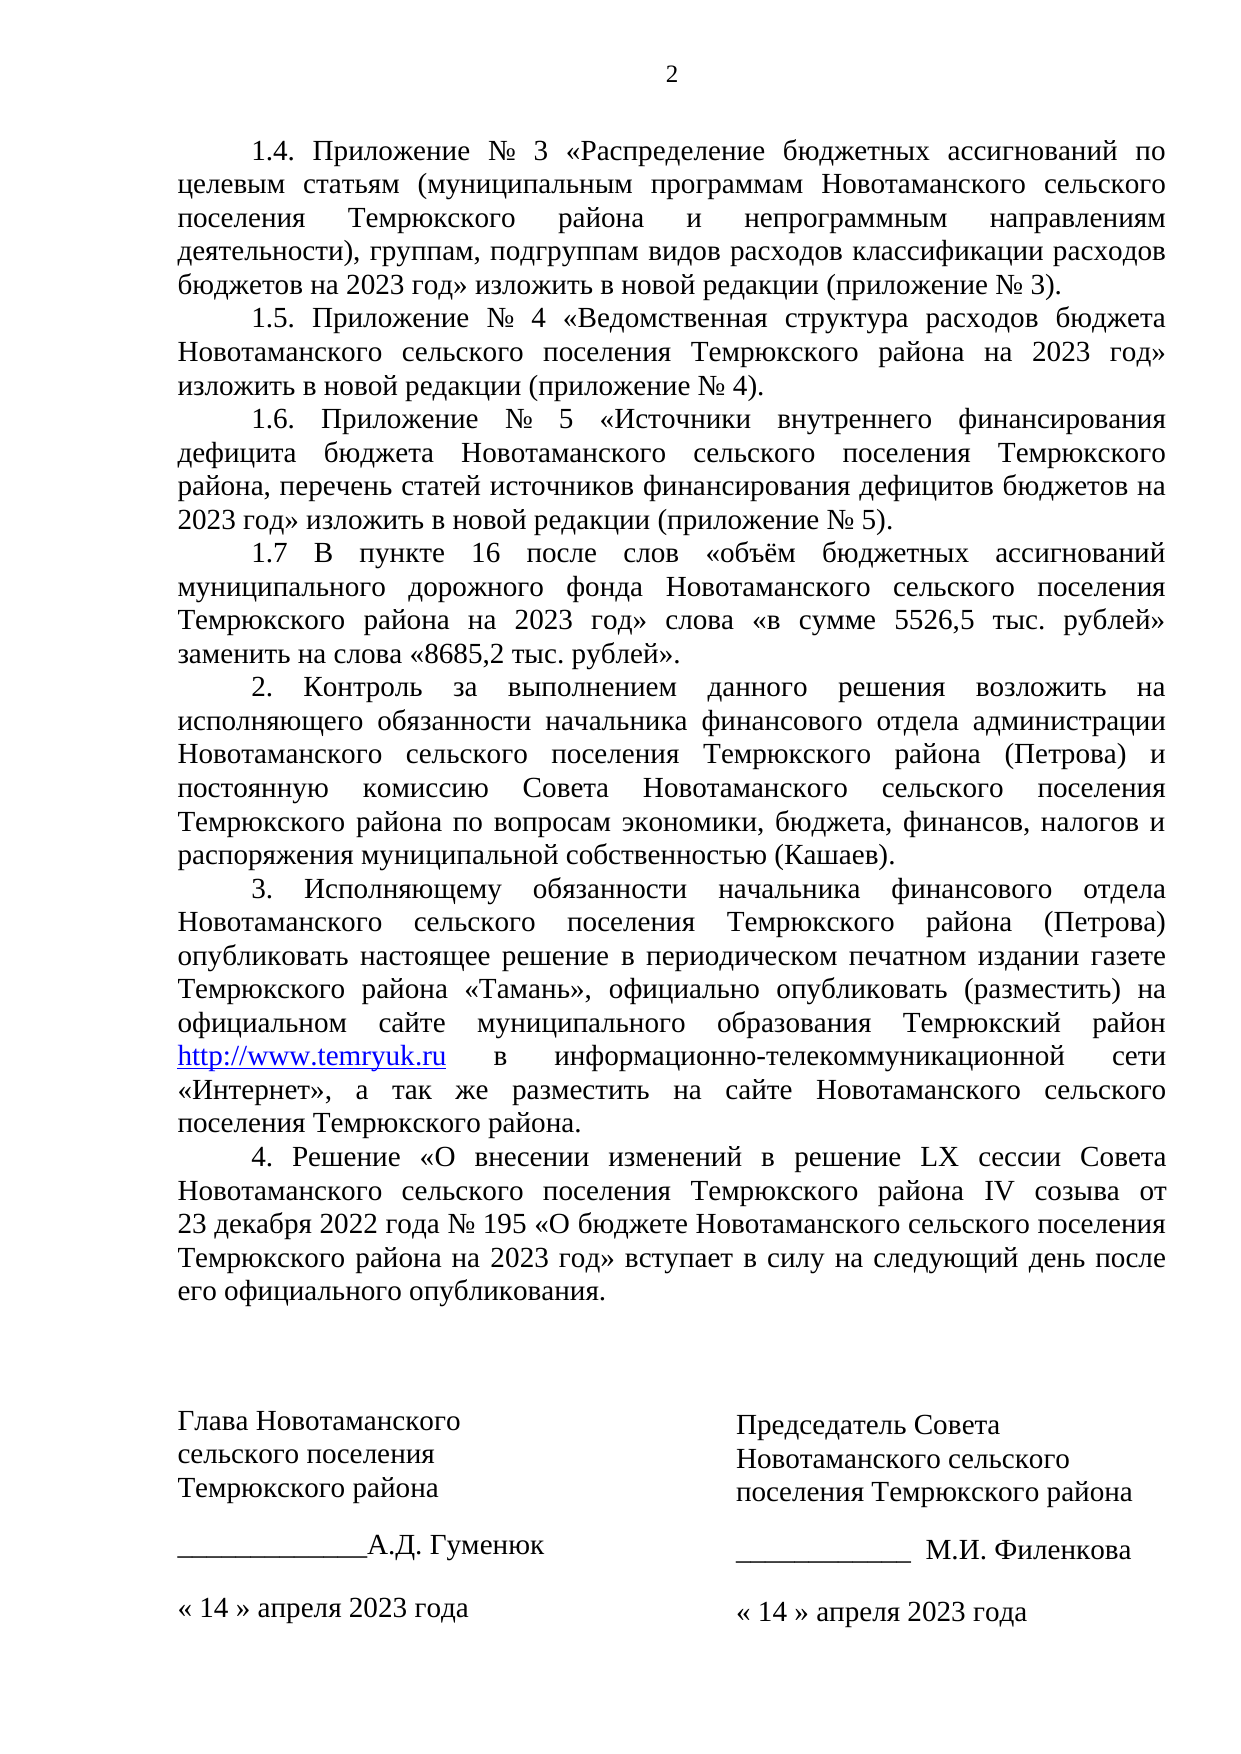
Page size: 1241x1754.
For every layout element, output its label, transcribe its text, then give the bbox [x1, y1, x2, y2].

text 2. Контроль за выполнением данного решения возложить на исполняющего обязанности начальника финансового отдела администрации Новотаманского сельского поселения Темрюкского района (Петрова) и постоянную комиссию Совета Новотаманского сельского поселения Темрюкского района по вопросам экономики, бюджета, финансов, налогов и распоряжения муниципальной собственностью (Кашаев). [177, 669, 1167, 871]
text 4. Решение «О внесении изменений в решение LX сессии Совета Новотаманского сельского поселения Темрюкского района IV созыва от 23 декабря 2022 года № 195 «О бюджете Новотаманского сельского поселения Темрюкского района на 2023 год» вступает в силу на следующий день после его официального опубликования. [177, 1139, 1167, 1307]
text 1.6. Приложение № 5 «Источники внутреннего финансирования дефицита бюджета Новотаманского сельского поселения Темрюкского района, перечень статей источников финансирования дефицитов бюджетов на 2023 год» изложить в новой редакции (приложение № 5). [177, 401, 1167, 535]
text 1.7 В пункте 16 после слов «объём бюджетных ассигнований муниципального дорожного фонда Новотаманского сельского поселения Темрюкского района на 2023 год» слова «в сумме 5526,5 тыс. рублей» заменить на слова «8685,2 тыс. рублей». [177, 535, 1167, 669]
text 3. Исполняющему обязанности начальника финансового отдела Новотаманского сельского поселения Темрюкского района (Петрова) опубликовать настоящее решение в периодическом печатном издании газете Темрюкского района «Тамань», официально опубликовать (разместить) на официальном сайте муниципального образования Темрюкский район http://www.temryuk.ru в информационно-телекоммуникационной сети «Интернет», а так же разместить на сайте Новотаманского сельского поселения Темрюкского района. [177, 871, 1167, 1139]
table_header Председатель Совета Новотаманского сельского поселения Темрюкского района ____________ М.И. Филенкова « 14 » апреля 2023 года [679, 1307, 1167, 1628]
text 1.4. Приложение № 3 «Распределение бюджетных ассигнований по целевым статьям (муниципальным программам Новотаманского сельского поселения Темрюкского района и непрограммным направлениям деятельности), группам, подгруппам видов расходов классификации расходов бюджетов на 2023 год» изложить в новой редакции (приложение № 3). [177, 133, 1167, 301]
table_header Глава Новотаманского сельского поселения Темрюкского района _____________А.Д. Гуменюк « 14 » апреля 2023 года [166, 1307, 679, 1628]
text 1.5. Приложение № 4 «Ведомственная структура расходов бюджета Новотаманского сельского поселения Темрюкского района на 2023 год» изложить в новой редакции (приложение № 4). [177, 301, 1167, 401]
